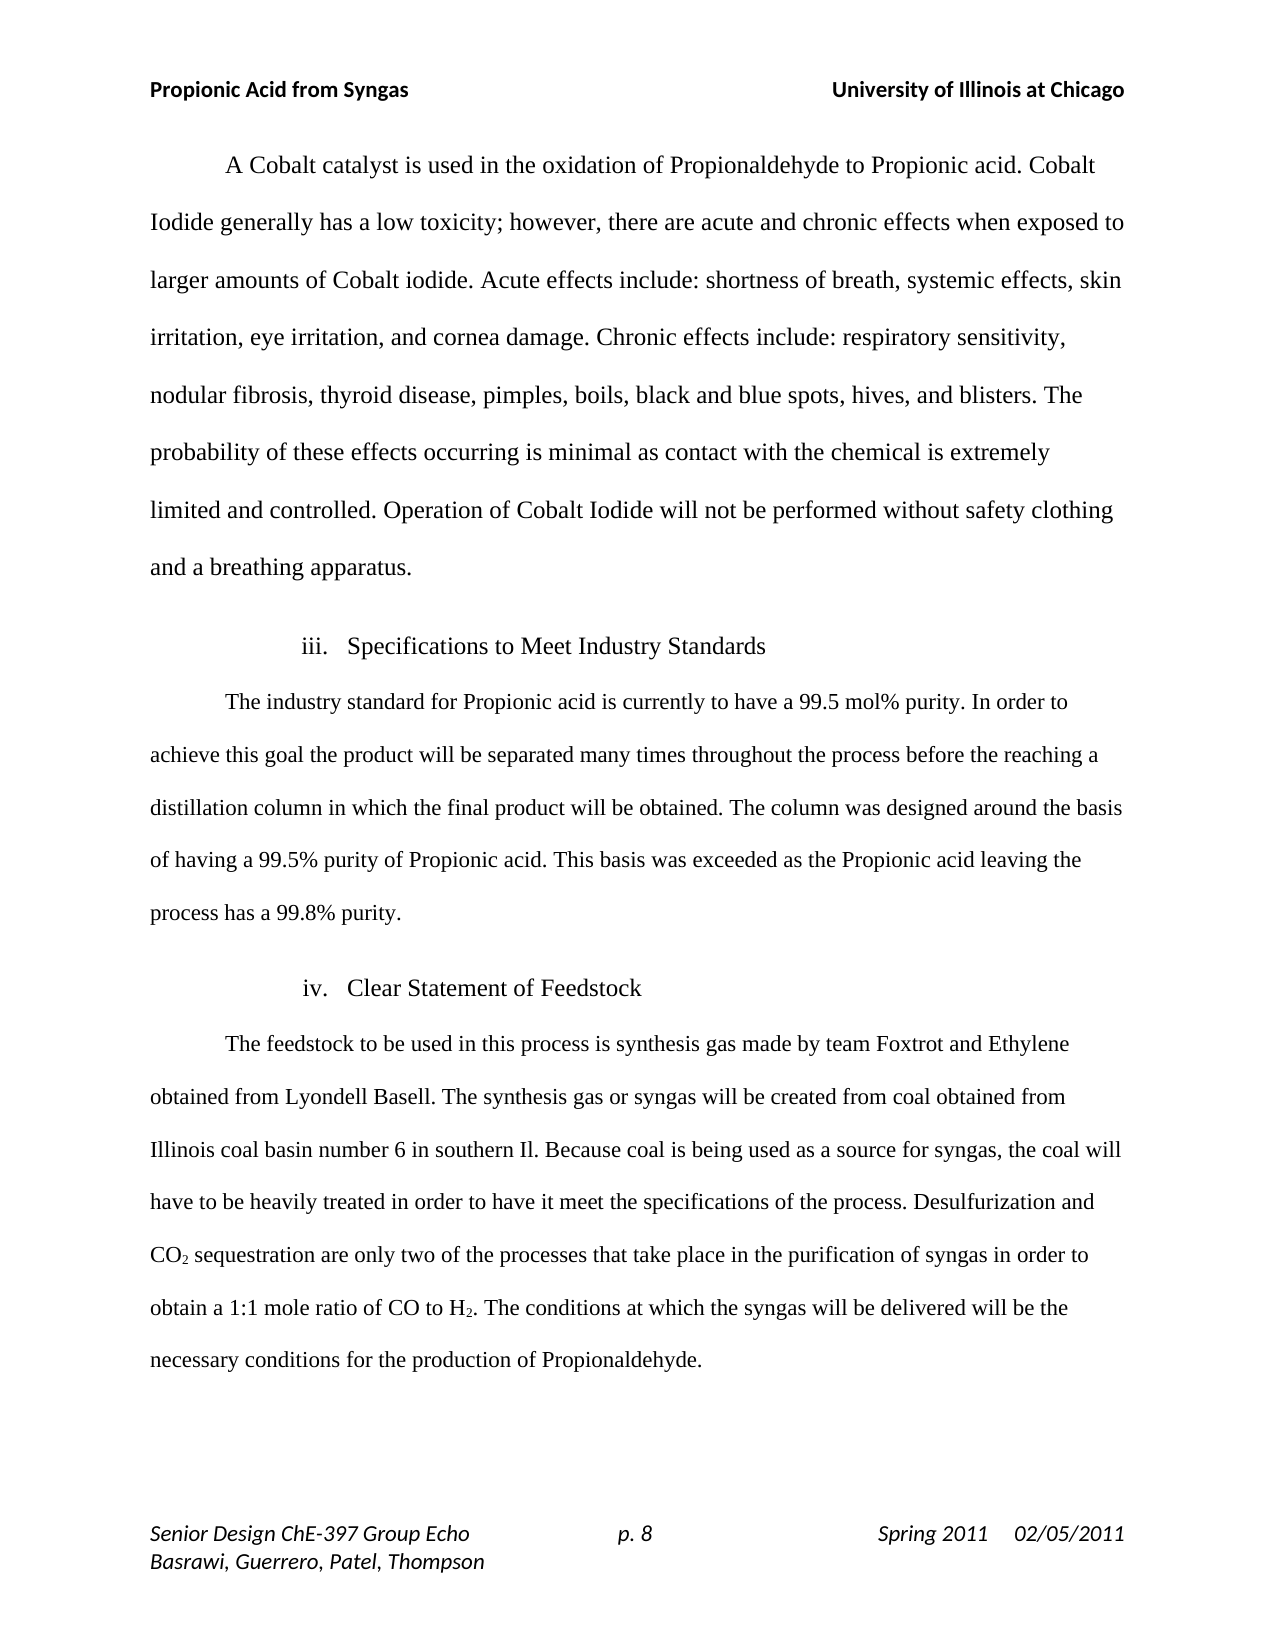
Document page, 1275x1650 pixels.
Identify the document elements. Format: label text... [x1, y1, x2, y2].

text A Cobalt catalyst is used in the oxidation of Propionaldehyde to Propionic acid. Cobalt Iodide generally has a low toxicity; however, there are acute and chronic effects when exposed to larger amounts of Cobalt iodide. Acute effects include: shortness of breath, systemic effects, skin irritation, eye irritation, and cornea damage. Chronic effects include: respiratory sensitivity, nodular fibrosis, thyroid disease, pimples, boils, black and blue spots, hives, and blisters. The probability of these effects occurring is minimal as contact with the chemical is extremely limited and controlled. Operation of Cobalt Iodide will not be performed without safety clothing and a breathing apparatus. [150, 150, 1125, 581]
text The industry standard for Propionic acid is currently to have a 99.5 mol% purity. In order to achieve this goal the product will be separated many times throughout the process before the reaching a distillation column in which the final product will be obtained. The column was designed around the basis of having a 99.5% purity of Propionic acid. This basis was exceeded as the Propionic acid leaving the process has a 99.8% purity. [150, 688, 1125, 926]
text The feedstock to be used in this process is synthesis gas made by team Foxtrot and Ethylene obtained from Lyondell Basell. The synthesis gas or syngas will be created from coal obtained from Illinois coal basin number 6 in southern Il. Because coal is being used as a source for syngas, the coal will have to be heavily treated in order to have it meet the specifications of the process. Desulfurization and CO2 sequestration are only two of the processes that take place in the purification of syngas in order to obtain a 1:1 mole ratio of CO to H2. The conditions at which the syngas will be delivered will be the necessary conditions for the production of Propionaldehyde. [150, 1030, 1125, 1373]
list Specifications to Meet Industry Standards [328, 631, 1125, 659]
list Clear Statement of Feedstock [328, 973, 1125, 1001]
